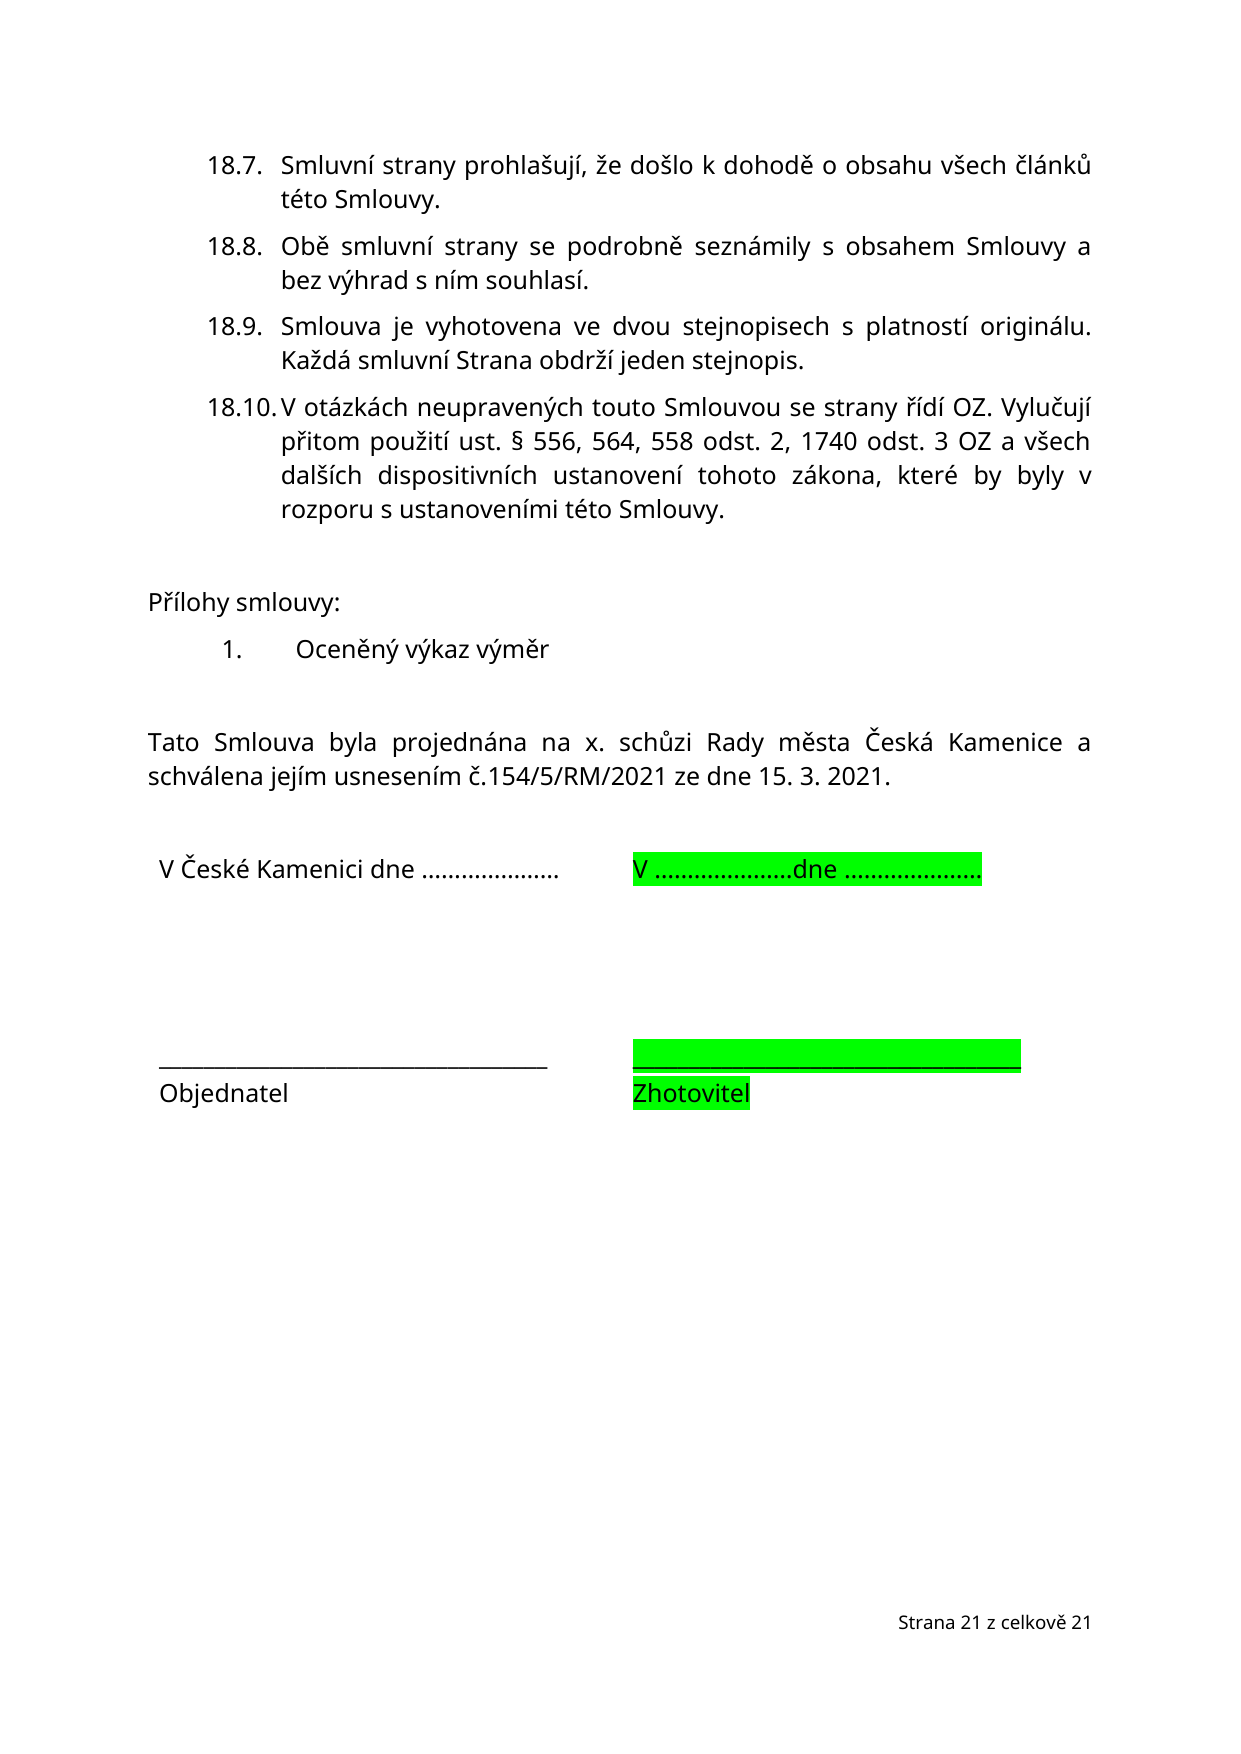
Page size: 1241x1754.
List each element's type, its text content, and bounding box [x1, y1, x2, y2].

list 1. Oceněný výkaz výměr [221, 631, 1093, 665]
text Obě smluvní strany se podrobně seznámily s obsahem Smlouvy a bez výhrad s ním souhlasí. [207, 228, 1093, 296]
list Tato Smlouva byla projednána na x. schůzi Rady města Česká Kamenice a schválena jejím usnesením č.154/5/RM/2021 ze dne 15. 3. 2021. [148, 724, 1093, 793]
text Smluvní strany prohlašují, že došlo k dohodě o obsahu všech článků této Smlouvy. [207, 148, 1093, 216]
text Smlouva je vyhotovena ve dvou stejnopisech s platností originálu. Každá smluvní Strana obdrží jeden stejnopis. [207, 309, 1093, 377]
list Přílohy smlouvy: [148, 585, 1093, 619]
table_header V České Kamenici dne ………………… ___________________________________ Objednatel [148, 852, 621, 1113]
table_header V …………………dne ………………… ___________________________________ Zhotovitel [621, 852, 1081, 1113]
text V otázkách neupravených touto Smlouvou se strany řídí OZ. Vylučují přitom použití ust. § 556, 564, 558 odst. 2, 1740 odst. 3 OZ a všech dalších dispositivních ustanovení tohoto zákona, které by byly v rozporu s ustanoveními této Smlouvy. [207, 389, 1093, 526]
